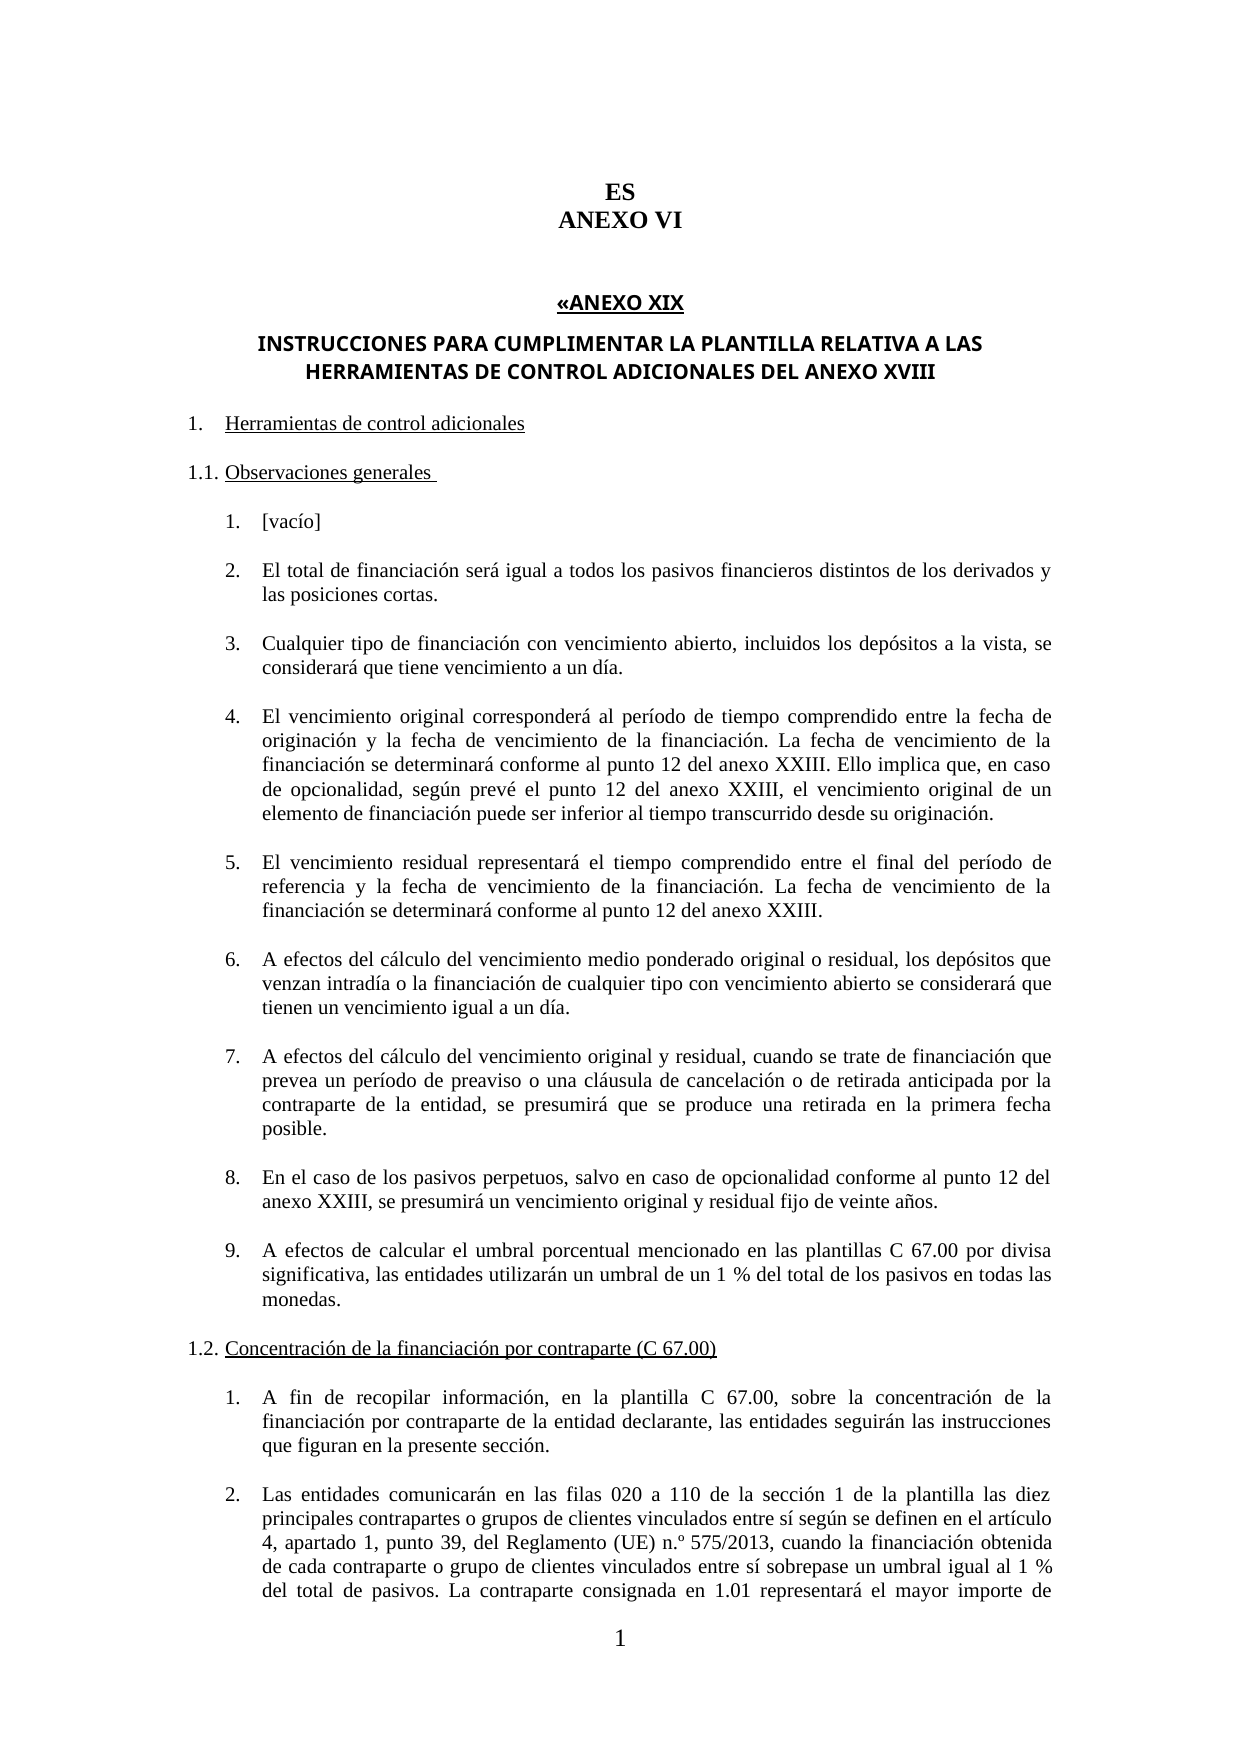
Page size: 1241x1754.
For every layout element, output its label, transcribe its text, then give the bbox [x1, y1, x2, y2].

list [vacío] [225, 509, 1053, 533]
text «ANEXO XIX [187, 288, 1053, 316]
list Observaciones generales [187, 460, 1053, 484]
list A efectos de calcular el umbral porcentual mencionado en las plantillas C 67.00 por divisa significativa, las entidades utilizarán un umbral de un 1 % del total de los pasivos en todas las monedas. [225, 1238, 1053, 1311]
list En el caso de los pasivos perpetuos, salvo en caso de opcionalidad conforme al punto 12 del anexo XXIII, se presumirá un vencimiento original y residual fijo de veinte años. [225, 1165, 1053, 1213]
text ES ANEXO VI [187, 177, 1053, 234]
text INSTRUCCIONES PARA CUMPLIMENTAR LA PLANTILLA RELATIVA A LAS HERRAMIENTAS DE CONTROL ADICIONALES DEL ANEXO XVIII [187, 329, 1053, 386]
list A fin de recopilar información, en la plantilla C 67.00, sobre la concentración de la financiación por contraparte de la entidad declarante, las entidades seguirán las instrucciones que figuran en la presente sección. [225, 1384, 1053, 1457]
list Cualquier tipo de financiación con vencimiento abierto, incluidos los depósitos a la vista, se considerará que tiene vencimiento a un día. [225, 631, 1053, 679]
list Herramientas de control adicionales [187, 411, 1053, 435]
list A efectos del cálculo del vencimiento medio ponderado original o residual, los depósitos que venzan intradía o la financiación de cualquier tipo con vencimiento abierto se considerará que tienen un vencimiento igual a un día. [225, 947, 1053, 1019]
list El total de financiación será igual a todos los pasivos financieros distintos de los derivados y las posiciones cortas. [225, 558, 1053, 606]
list Concentración de la financiación por contraparte (C 67.00) [187, 1336, 1053, 1359]
list El vencimiento residual representará el tiempo comprendido entre el final del período de referencia y la fecha de vencimiento de la financiación. La fecha de vencimiento de la financiación se determinará conforme al punto 12 del anexo XXIII. [225, 849, 1053, 922]
list El vencimiento original corresponderá al período de tiempo comprendido entre la fecha de originación y la fecha de vencimiento de la financiación. La fecha de vencimiento de la financiación se determinará conforme al punto 12 del anexo XXIII. Ello implica que, en caso de opcionalidad, según prevé el punto 12 del anexo XXIII, el vencimiento original de un elemento de financiación puede ser inferior al tiempo transcurrido desde su originación. [225, 704, 1053, 824]
list A efectos del cálculo del vencimiento original y residual, cuando se trate de financiación que prevea un período de preaviso o una cláusula de cancelación o de retirada anticipada por la contraparte de la entidad, se presumirá que se produce una retirada en la primera fecha posible. [225, 1044, 1053, 1140]
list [225, 1482, 1053, 1602]
